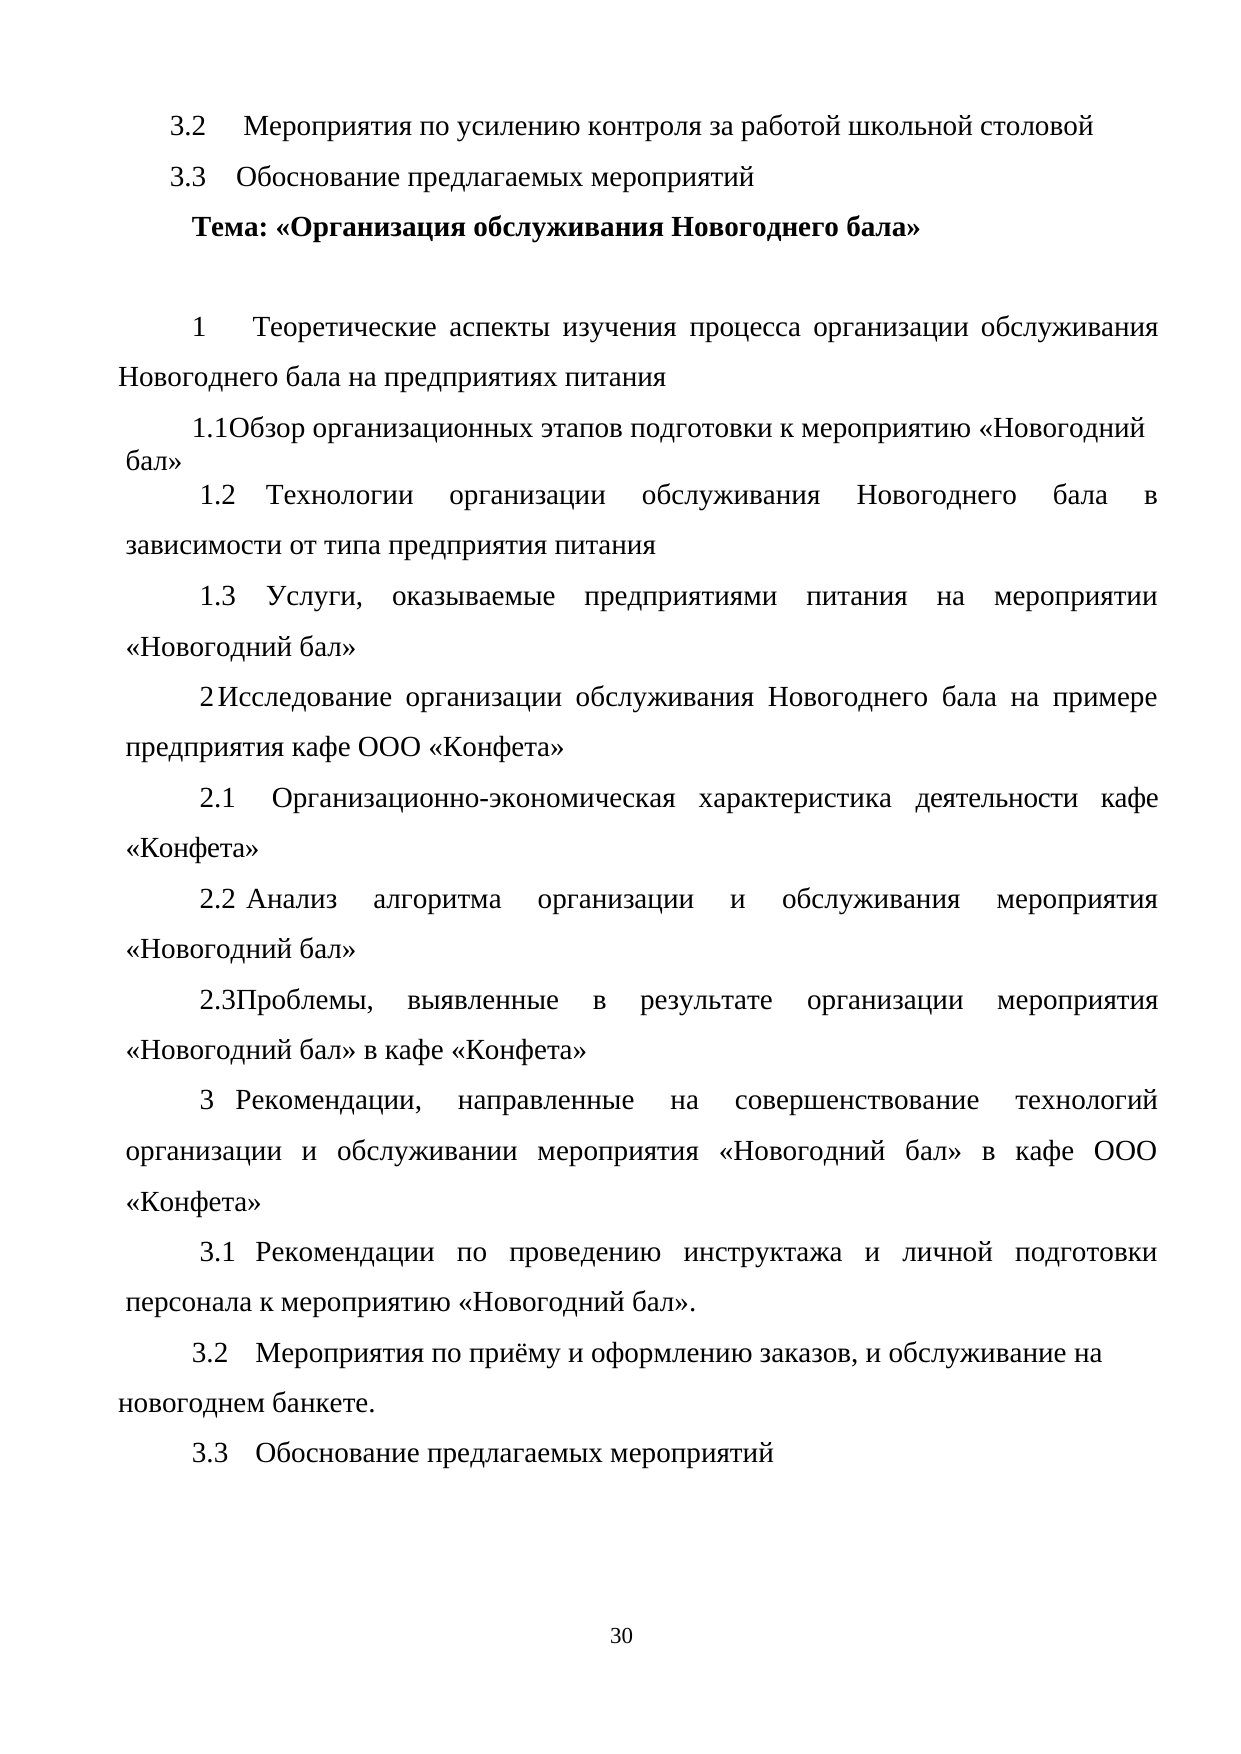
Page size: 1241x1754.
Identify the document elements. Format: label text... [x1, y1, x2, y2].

list Анализ алгоритма организации и обслуживания мероприятия «Новогодний бал» [125, 881, 1158, 965]
list Мероприятия по усилению контроля за работой школьной столовой [111, 108, 1158, 142]
list Рекомендации, направленные на совершенствование технологий организации и обслуживании мероприятия «Новогодний бал» в кафе ООО «Конфета» [125, 1082, 1158, 1217]
list Услуги, оказываемые предприятиями питания на мероприятии «Новогодний бал» [125, 578, 1158, 662]
list Обзор организационных этапов подготовки к мероприятию «Новогодний бал» [125, 410, 1194, 477]
list Теоретические аспекты изучения процесса организации обслуживания Новогоднего бала на предприятиях питания [118, 309, 1158, 393]
subtitle Тема: «Организация обслуживания Новогоднего бала» [118, 209, 1122, 242]
list Рекомендации по проведению инструктажа и личной подготовки персонала к мероприятию «Новогодний бал». [125, 1234, 1158, 1318]
list Обоснование предлагаемых мероприятий [118, 1436, 1122, 1469]
list Проблемы, выявленные в результате организации мероприятия «Новогодний бал» в кафе «Конфета» [125, 982, 1158, 1066]
list Организационно-экономическая характеристика деятельности кафе «Конфета» [125, 780, 1158, 864]
list Исследование организации обслуживания Новогоднего бала на примере предприятия кафе ООО «Конфета» [125, 679, 1158, 763]
list Технологии организации обслуживания Новогоднего бала в зависимости от типа предприятия питания [125, 477, 1158, 561]
list Обоснование предлагаемых мероприятий [111, 159, 1158, 192]
list Мероприятия по приёму и оформлению заказов, и обслуживание на новогоднем банкете. [118, 1335, 1122, 1419]
